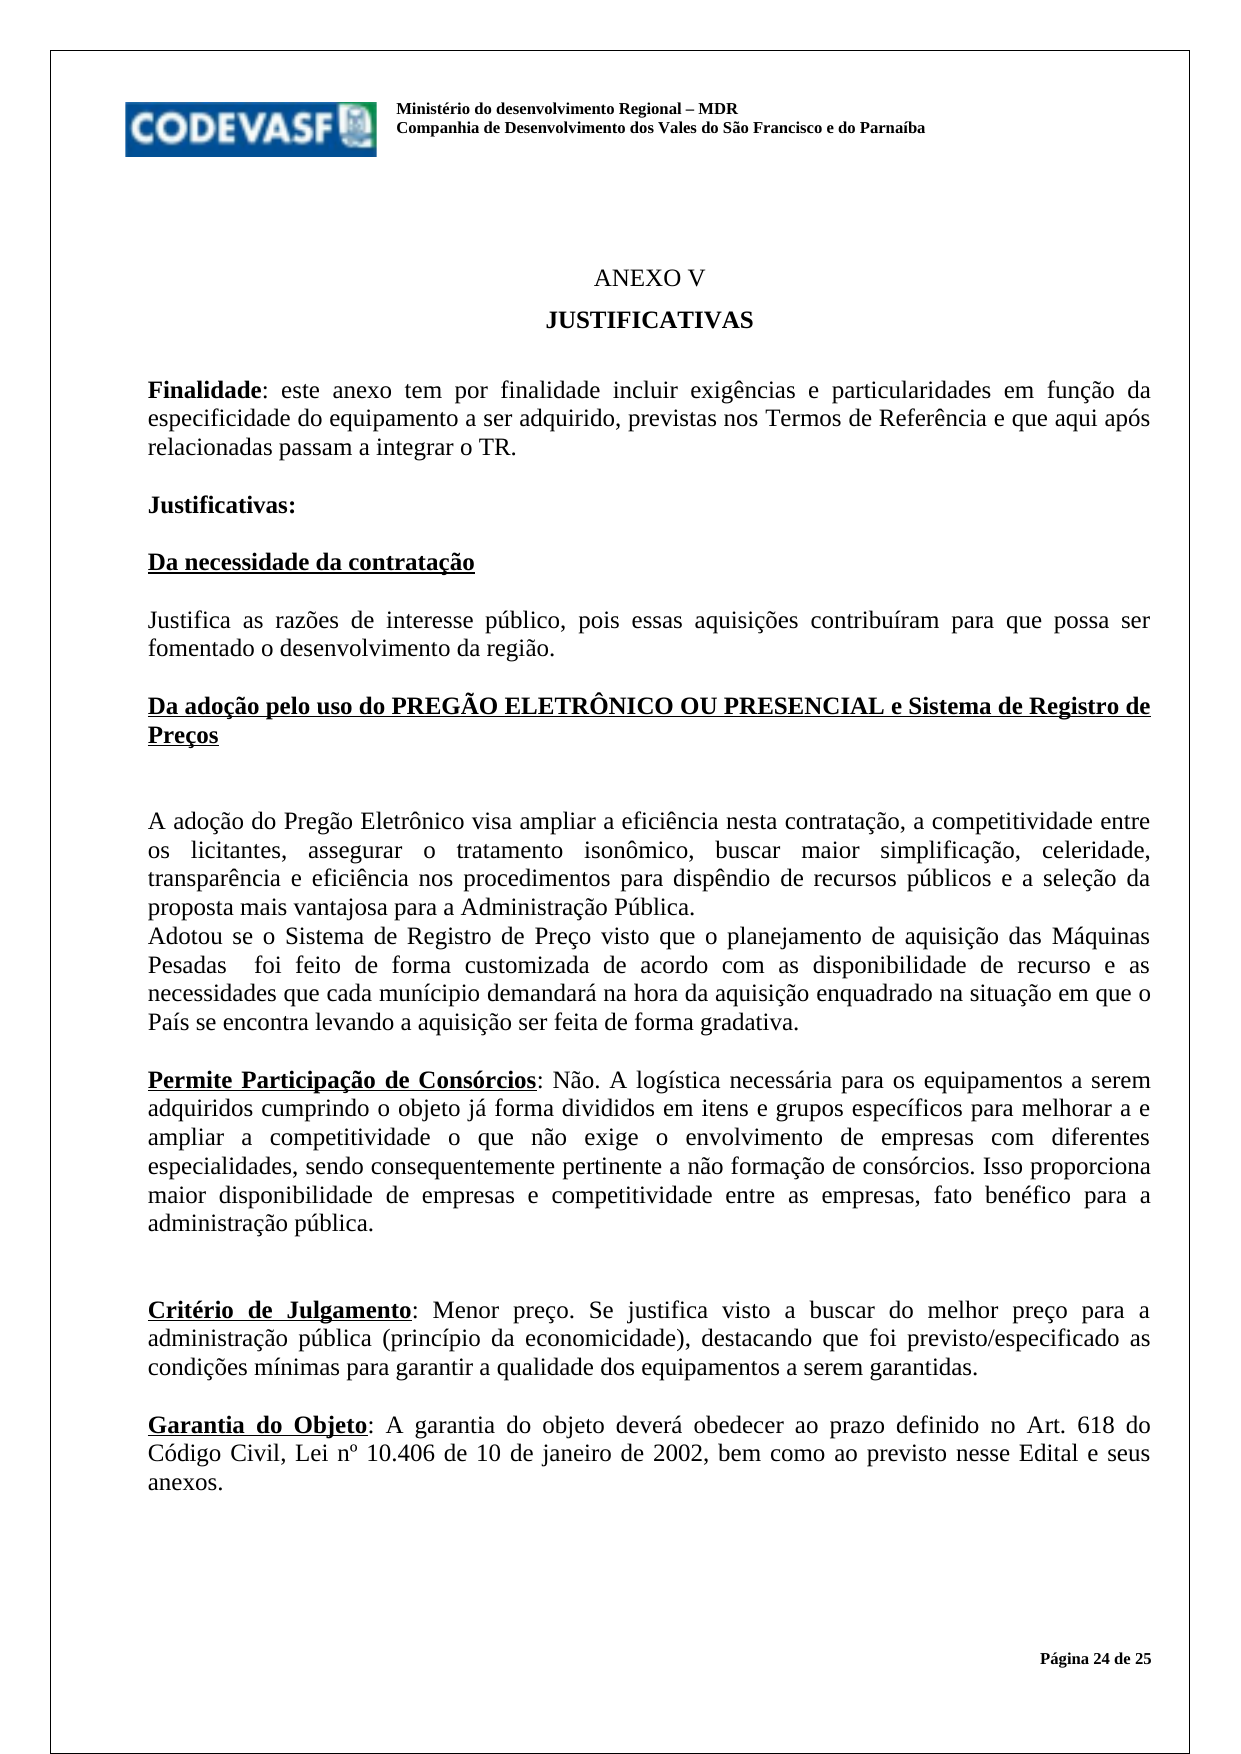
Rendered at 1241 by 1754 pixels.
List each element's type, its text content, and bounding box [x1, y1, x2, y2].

text Critério de Julgamento: Menor preço. Se justifica visto a buscar do melhor preço para a administração pública (princípio da economicidade), destacando que foi previsto/especificado as condições mínimas para garantir a qualidade dos equipamentos a serem garantidas. [148, 1295, 1152, 1381]
text A adoção do Pregão Eletrônico visa ampliar a eficiência nesta contratação, a competitividade entre os licitantes, assegurar o tratamento isonômico, buscar maior simplificação, celeridade, transparência e eficiência nos procedimentos para dispêndio de recursos públicos e a seleção da proposta mais vantajosa para a Administração Pública. [148, 806, 1152, 921]
text JUSTIFICATIVAS [148, 305, 1152, 333]
text Garantia do Objeto: A garantia do objeto deverá obedecer ao prazo definido no Art. 618 do Código Civil, Lei nº 10.406 de 10 de janeiro de 2002, bem como ao previsto nesse Edital e seus anexos. [148, 1410, 1152, 1496]
text Da adoção pelo uso do PREGÃO ELETRÔNICO OU PRESENCIAL e Sistema de Registro de Preços [148, 691, 1152, 748]
text Adotou se o Sistema de Registro de Preço visto que o planejamento de aquisição das Máquinas Pesadas foi feito de forma customizada de acordo com as disponibilidade de recurso e as necessidades que cada munícipio demandará na hora da aquisição enquadrado na situação em que o País se encontra levando a aquisição ser feita de forma gradativa. [148, 921, 1152, 1036]
text ANEXO V [148, 263, 1152, 292]
text Justificativas: [148, 490, 1152, 518]
text Da necessidade da contratação [148, 547, 1152, 576]
text Justifica as razões de interesse público, pois essas aquisições contribuíram para que possa ser fomentado o desenvolvimento da região. [148, 605, 1152, 662]
text Permite Participação de Consórcios: Não. A logística necessária para os equipamentos a serem adquiridos cumprindo o objeto já forma divididos em itens e grupos específicos para melhorar a e ampliar a competitividade o que não exige o envolvimento de empresas com diferentes especialidades, sendo consequentemente pertinente a não formação de consórcios. Isso proporciona maior disponibilidade de empresas e competitividade entre as empresas, fato benéfico para a administração pública. [148, 1065, 1152, 1237]
text Finalidade: este anexo tem por finalidade incluir exigências e particularidades em função da especificidade do equipamento a ser adquirido, previstas nos Termos de Referência e que aqui após relacionadas passam a integrar o TR. [148, 375, 1152, 461]
